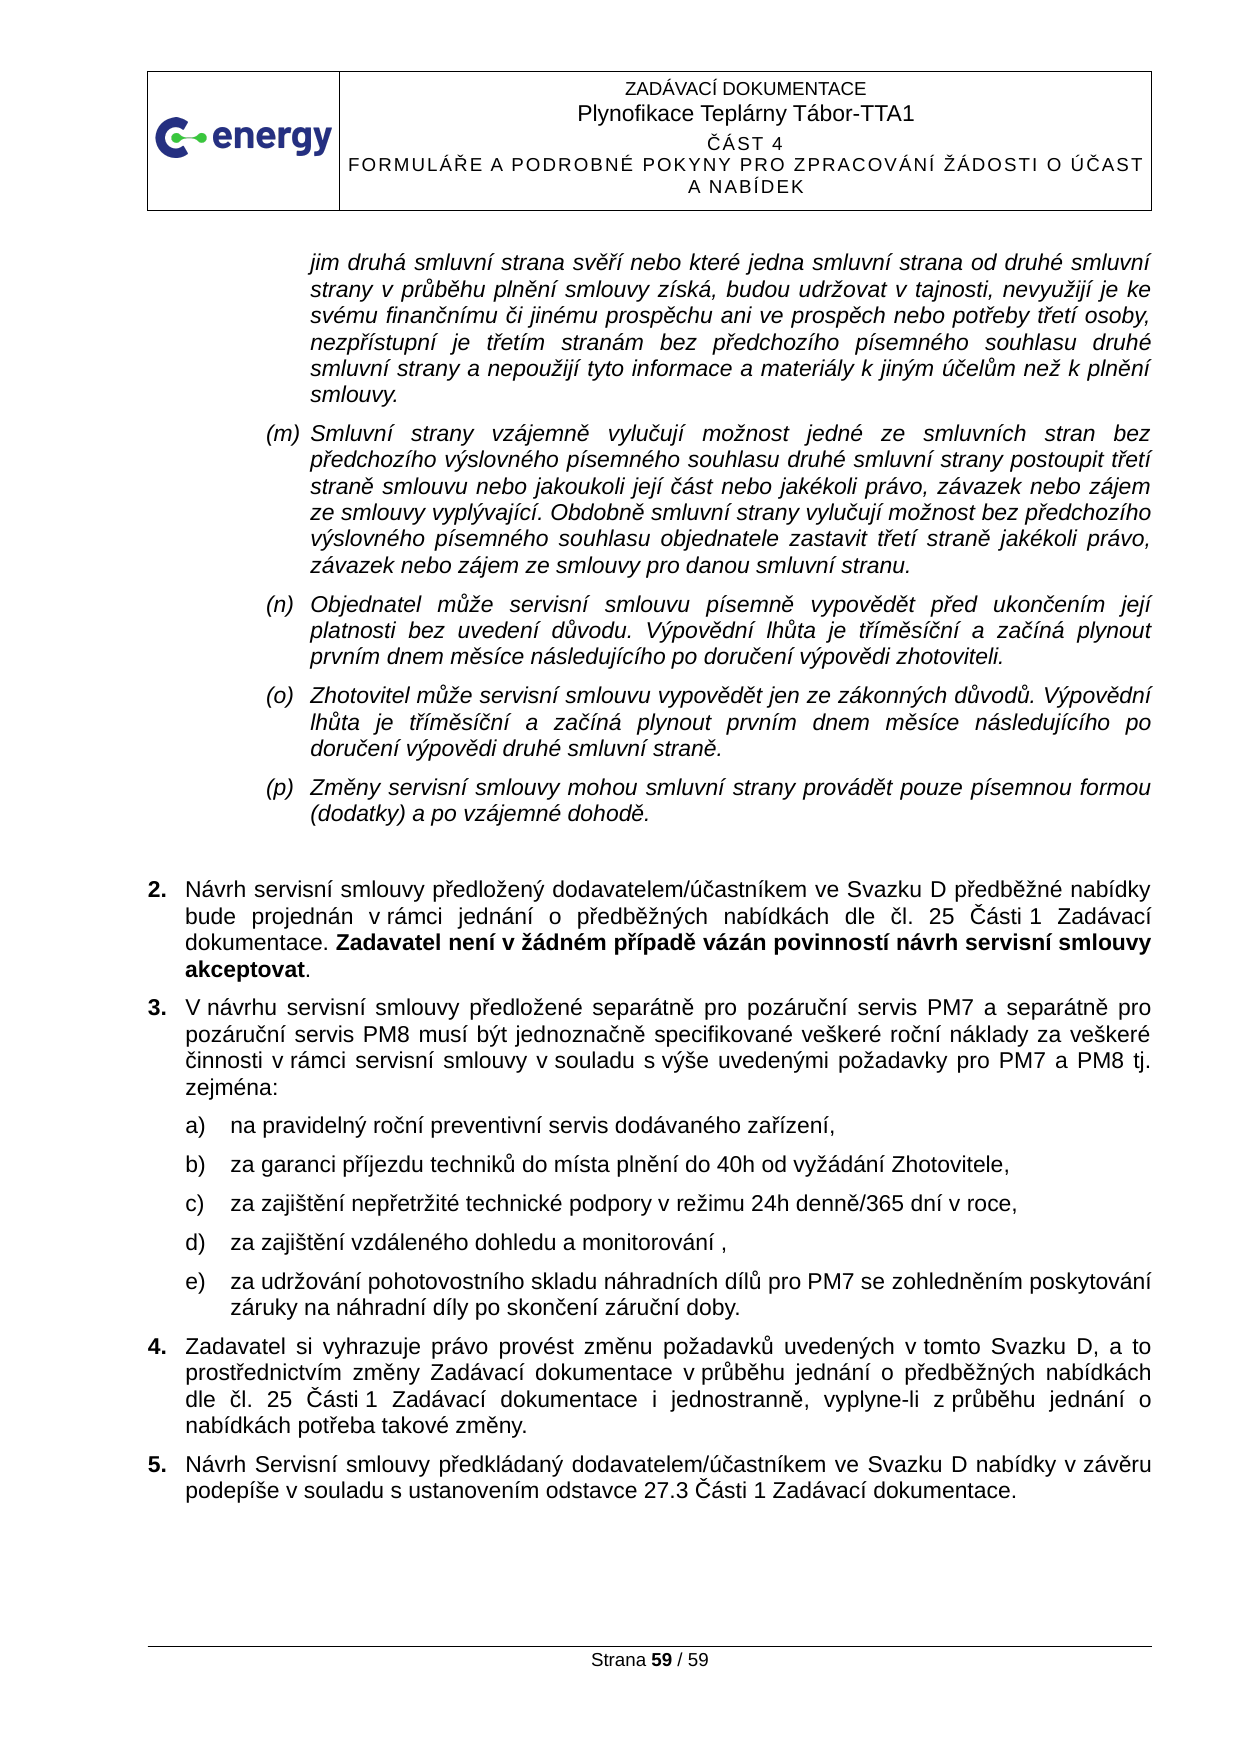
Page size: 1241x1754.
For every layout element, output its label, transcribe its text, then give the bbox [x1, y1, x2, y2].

list na pravidelný roční preventivní servis dodávaného zařízení, [185, 1112, 1152, 1139]
list V návrhu servisní smlouvy předložené separátně pro pozáruční servis PM7 a separátně pro pozáruční servis PM8 musí být jednoznačně specifikované veškeré roční náklady za veškeré činnosti v rámci servisní smlouvy v souladu s výše uvedenými požadavky pro PM7 a PM8 tj. zejména: [148, 994, 1152, 1100]
list Objednatel může servisní smlouvu písemně vypovědět před ukončením její platnosti bez uvedení důvodu. Výpovědní lhůta je tříměsíční a začíná plynout prvním dnem měsíce následujícího po doručení výpovědi zhotoviteli. [266, 591, 1152, 670]
list za zajištění nepřetržité technické podpory v režimu 24h denně/365 dní v roce, [185, 1190, 1152, 1216]
list Zadavatel si vyhrazuje právo provést změnu požadavků uvedených v tomto Svazku D, a to prostřednictvím změny Zadávací dokumentace v průběhu jednání o předběžných nabídkách dle čl. 25 Části 1 Zadávací dokumentace i jednostranně, vyplyne-li z průběhu jednání o nabídkách potřeba takové změny. [148, 1333, 1152, 1438]
list Návrh servisní smlouvy předložený dodavatelem/účastníkem ve Svazku D předběžné nabídky bude projednán v rámci jednání o předběžných nabídkách dle čl. 25 Části 1 Zadávací dokumentace. Zadavatel není v žádném případě vázán povinností návrh servisní smlouvy akceptovat. [148, 876, 1152, 982]
list Zhotovitel může servisní smlouvu vypovědět jen ze zákonných důvodů. Výpovědní lhůta je tříměsíční a začíná plynout prvním dnem měsíce následujícího po doručení výpovědi druhé smluvní straně. [266, 682, 1152, 761]
picture [155, 117, 332, 158]
list za garanci příjezdu techniků do místa plnění do 40h od vyžádání Zhotovitele, [185, 1151, 1152, 1177]
list za udržování pohotovostního skladu náhradních dílů pro PM7 se zohledněním poskytování záruky na náhradní díly po skončení záruční doby. [185, 1268, 1152, 1320]
list Smluvní strany vzájemně vylučují možnost jedné ze smluvních stran bez předchozího výslovného písemného souhlasu druhé smluvní strany postoupit třetí straně smlouvu nebo jakoukoli její část nebo jakékoli právo, závazek nebo zájem ze smlouvy vyplývající. Obdobně smluvní strany vylučují možnost bez předchozího výslovného písemného souhlasu objednatele zastavit třetí straně jakékoli právo, závazek nebo zájem ze smlouvy pro danou smluvní stranu. [266, 420, 1152, 578]
list za zajištění vzdáleného dohledu a monitorování , [185, 1229, 1152, 1255]
list Návrh Servisní smlouvy předkládaný dodavatelem/účastníkem ve Svazku D nabídky v závěru podepíše v souladu s ustanovením odstavce 27.3 Části 1 Zadávací dokumentace. [148, 1451, 1152, 1503]
list Změny servisní smlouvy mohou smluvní strany provádět pouze písemnou formou (dodatky) a po vzájemné dohodě. [266, 774, 1152, 826]
